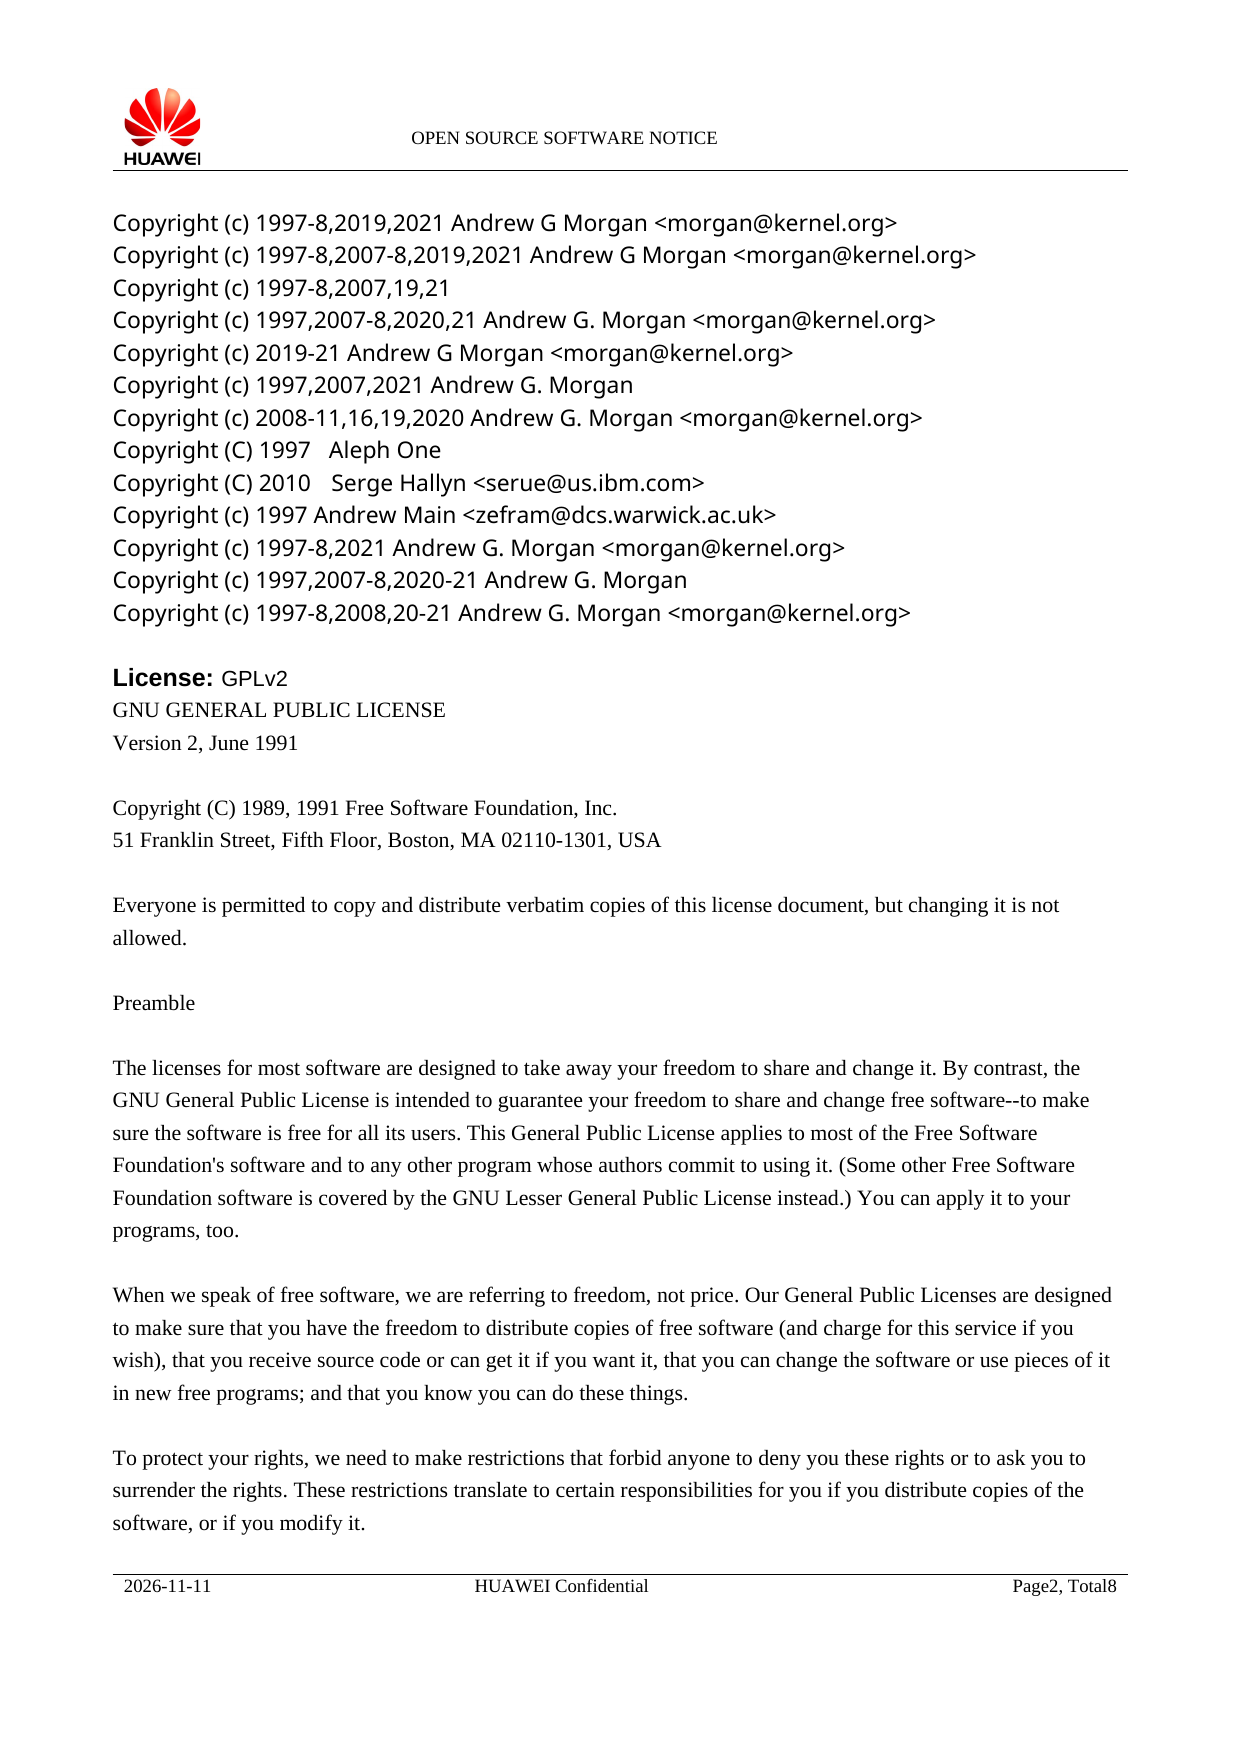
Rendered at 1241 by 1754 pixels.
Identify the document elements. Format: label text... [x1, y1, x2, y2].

text License: GPLv2 [112, 661, 1128, 694]
picture [124, 88, 201, 165]
